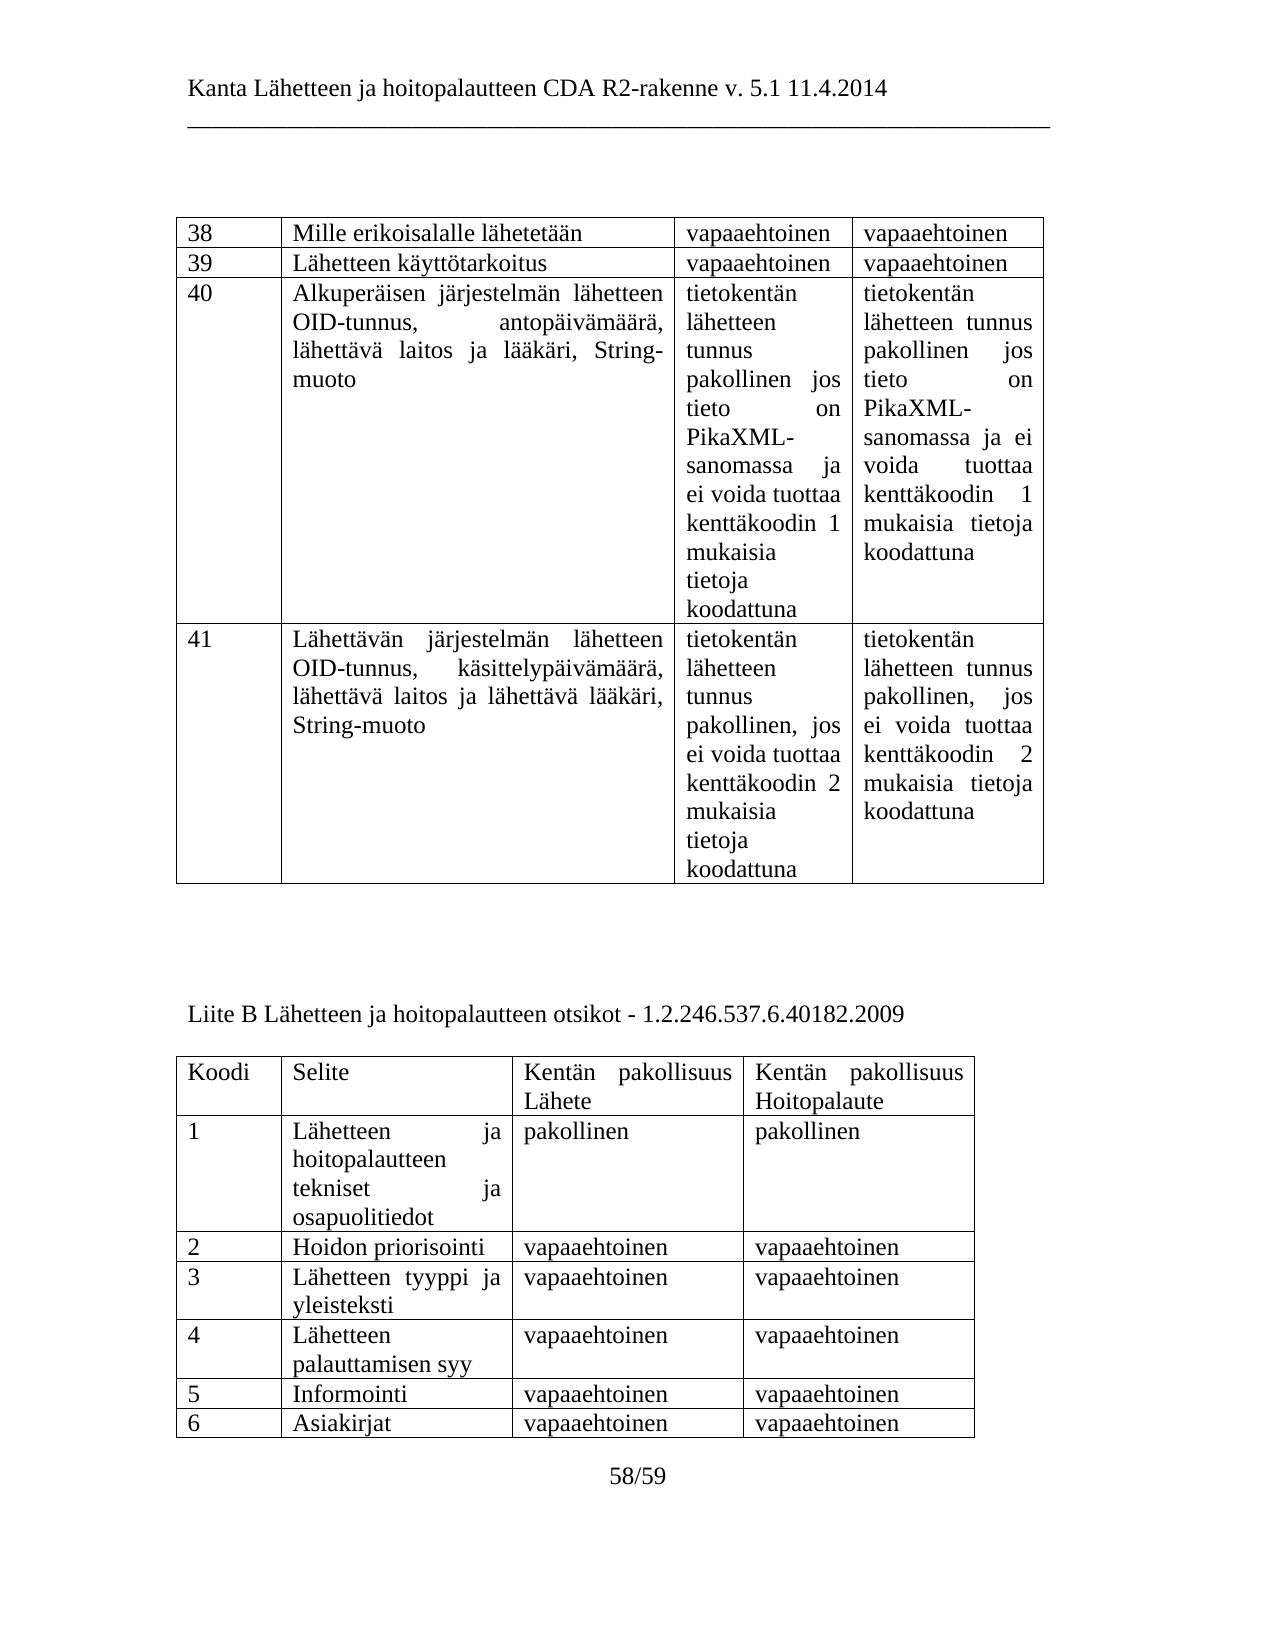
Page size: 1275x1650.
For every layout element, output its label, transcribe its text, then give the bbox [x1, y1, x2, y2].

table_cell vapaaehtoinen [675, 218, 852, 247]
table_cell vapaaehtoinen [744, 1262, 974, 1319]
table_cell Lähetteen ja hoitopalautteen tekniset ja osapuolitiedot [282, 1116, 512, 1231]
table_cell Mille erikoisalalle lähetetään [282, 218, 674, 247]
table_cell 1 [177, 1116, 281, 1231]
table_cell vapaaehtoinen [853, 248, 1043, 277]
table_cell Asiakirjat [282, 1409, 512, 1437]
table_cell vapaaehtoinen [744, 1320, 974, 1378]
table_cell 5 [177, 1379, 281, 1407]
table_cell 41 [177, 624, 281, 883]
table_cell 6 [177, 1409, 281, 1437]
table_cell Lähettävän järjestelmän lähetteen OID-tunnus, käsittelypäivämäärä, lähettävä laitos ja lähettävä lääkäri, String-muoto [282, 624, 674, 883]
table_header Koodi [177, 1057, 281, 1115]
table_cell 4 [177, 1320, 281, 1378]
table_cell tietokentän lähetteen tunnus pakollinen jos tieto on PikaXML-sanomassa ja ei voida tuottaa kenttäkoodin 1 mukaisia tietoja koodattuna [853, 278, 1043, 623]
table_cell vapaaehtoinen [853, 218, 1043, 247]
table_cell vapaaehtoinen [744, 1409, 974, 1437]
table_cell vapaaehtoinen [744, 1379, 974, 1407]
table_cell pakollinen [744, 1116, 974, 1231]
table_cell Lähetteen palauttamisen syy [282, 1320, 512, 1378]
table_cell vapaaehtoinen [675, 248, 852, 277]
table_cell 39 [177, 248, 281, 277]
table_cell Lähetteen tyyppi ja yleisteksti [282, 1262, 512, 1319]
table_cell Lähetteen käyttötarkoitus [282, 248, 674, 277]
table_cell vapaaehtoinen [513, 1379, 743, 1407]
table_cell Hoidon priorisointi [282, 1232, 512, 1261]
table_header Selite [282, 1057, 512, 1115]
table_cell 3 [177, 1262, 281, 1319]
table_header Kentän pakollisuus Hoitopalaute [744, 1057, 974, 1115]
table_cell pakollinen [513, 1116, 743, 1231]
table_cell vapaaehtoinen [513, 1320, 743, 1378]
table_cell vapaaehtoinen [513, 1409, 743, 1437]
table_cell Informointi [282, 1379, 512, 1407]
table_cell 40 [177, 278, 281, 623]
table_cell Alkuperäisen järjestelmän lähetteen OID-tunnus, antopäivämäärä, lähettävä laitos ja lääkäri, String-muoto [282, 278, 674, 623]
text Liite B Lähetteen ja hoitopalautteen otsikot - 1.2.246.537.6.40182.2009 [187, 999, 1087, 1027]
table_cell vapaaehtoinen [513, 1232, 743, 1261]
table_cell vapaaehtoinen [513, 1262, 743, 1319]
table_header Kentän pakollisuus Lähete [513, 1057, 743, 1115]
table_cell 2 [177, 1232, 281, 1261]
table_cell 38 [177, 218, 281, 247]
table_cell vapaaehtoinen [744, 1232, 974, 1261]
table_cell tietokentän lähetteen tunnus pakollinen jos tieto on PikaXML-sanomassa ja ei voida tuottaa kenttäkoodin 1 mukaisia tietoja koodattuna [675, 278, 852, 623]
table_cell tietokentän lähetteen tunnus pakollinen, jos ei voida tuottaa kenttäkoodin 2 mukaisia tietoja koodattuna [853, 624, 1043, 883]
table_cell tietokentän lähetteen tunnus pakollinen, jos ei voida tuottaa kenttäkoodin 2 mukaisia tietoja koodattuna [675, 624, 852, 883]
